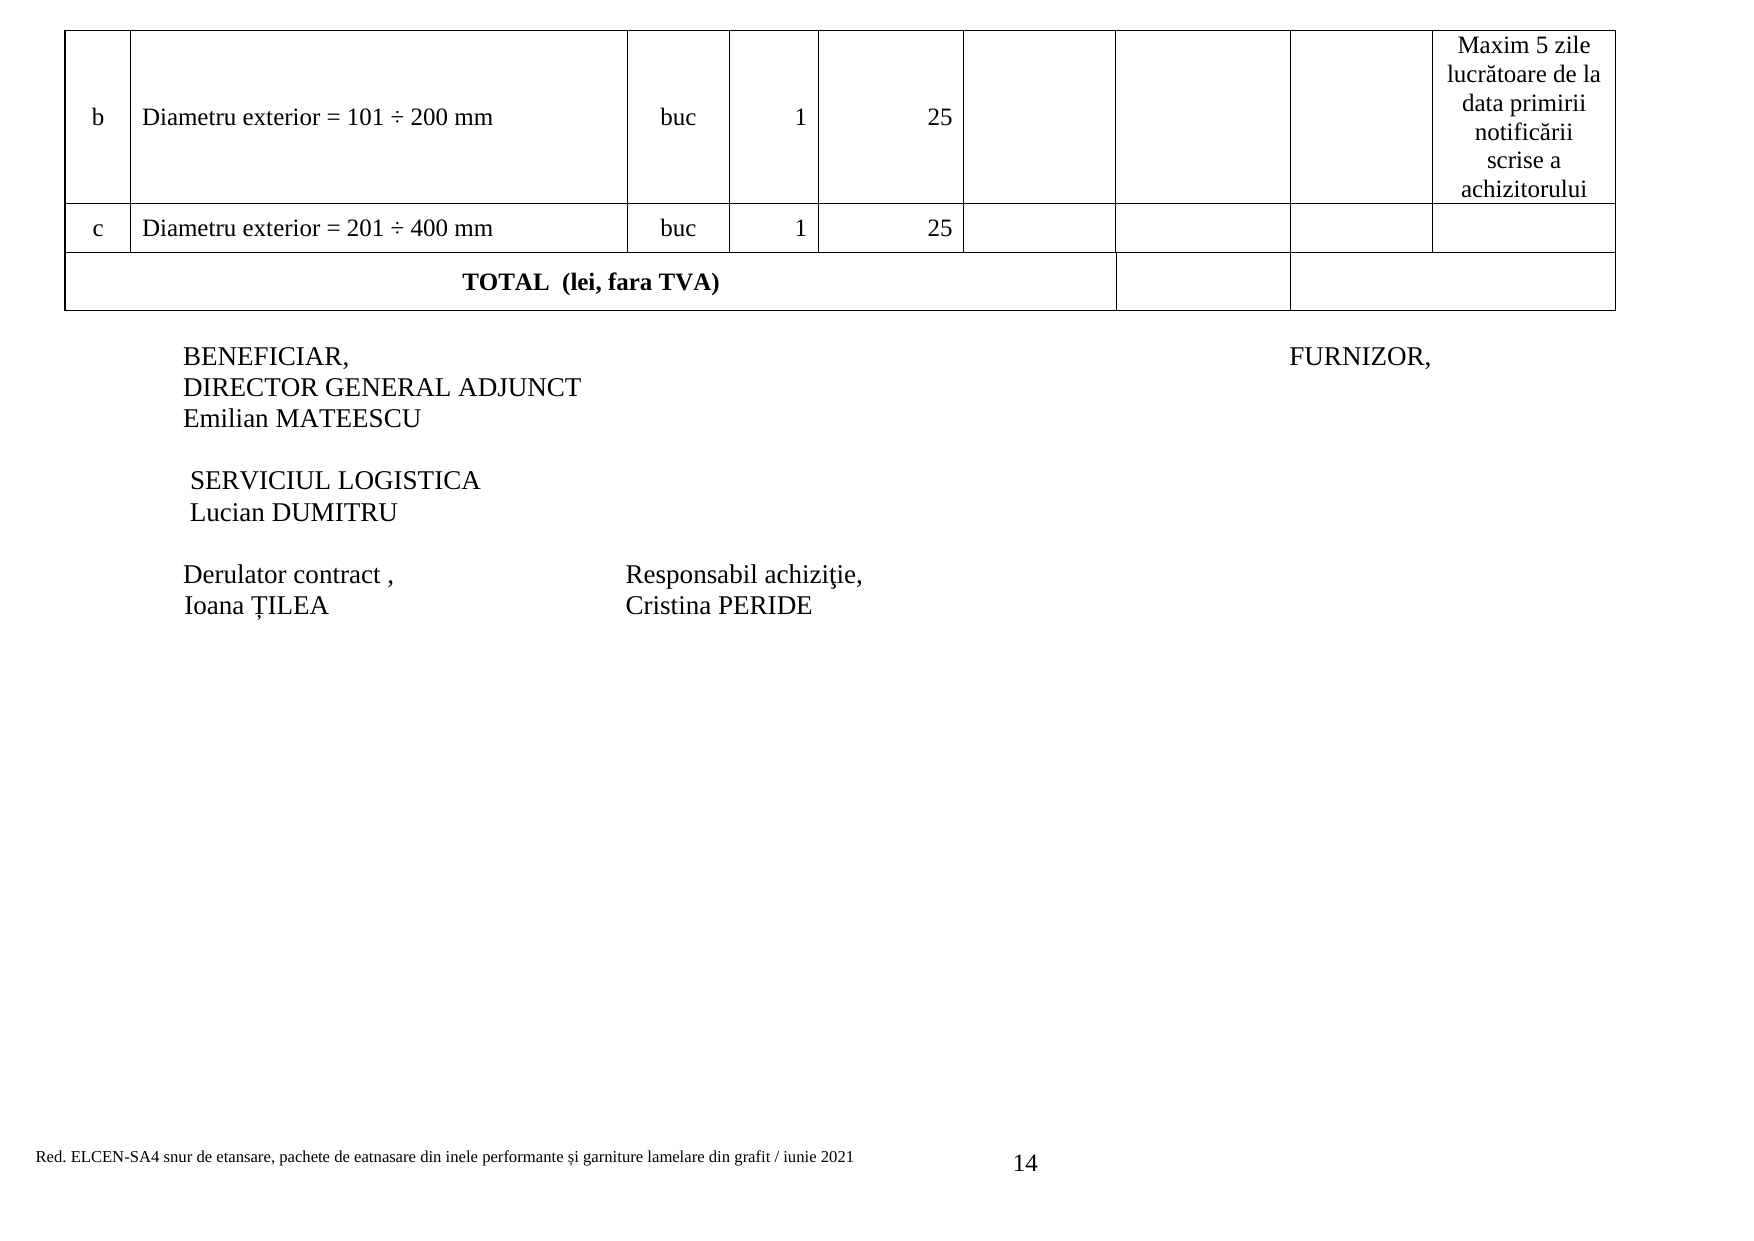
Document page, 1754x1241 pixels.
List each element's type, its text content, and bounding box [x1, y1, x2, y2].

text Emilian MATEESCU [35, 402, 1680, 433]
table_cell b [66, 31, 130, 203]
table_cell [1433, 204, 1615, 252]
table_cell [1116, 31, 1290, 203]
table_cell c [66, 204, 130, 252]
text Lucian DUMITRU [35, 496, 1680, 527]
text Ioana ȚILEA Cristina PERIDE [35, 589, 1680, 620]
table_cell buc [628, 204, 729, 252]
text DIRECTOR GENERAL ADJUNCT [35, 371, 1680, 402]
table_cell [1433, 31, 1615, 203]
table_cell 25 [819, 31, 963, 203]
table_cell 25 [819, 204, 963, 252]
text SERVICIUL LOGISTICA [35, 464, 1680, 496]
table_cell [1117, 253, 1290, 310]
table_cell Diametru exterior = 201 ÷ 400 mm [131, 204, 627, 252]
table_cell [1291, 204, 1432, 252]
text BENEFICIAR, FURNIZOR, [109, 340, 1680, 371]
table_cell [964, 31, 1115, 203]
table_cell TOTAL (lei, fara TVA) [66, 253, 1116, 310]
table_cell buc [628, 31, 729, 203]
table_cell 1 [730, 204, 818, 252]
table_cell Diametru exterior = 101 ÷ 200 mm [131, 31, 627, 203]
table_cell [1116, 204, 1290, 252]
table_cell [1291, 253, 1615, 310]
text Derulator contract , Responsabil achiziţie, [35, 558, 1680, 589]
table_cell [1291, 31, 1432, 203]
table_cell [964, 204, 1115, 252]
table_cell 1 [730, 31, 818, 203]
